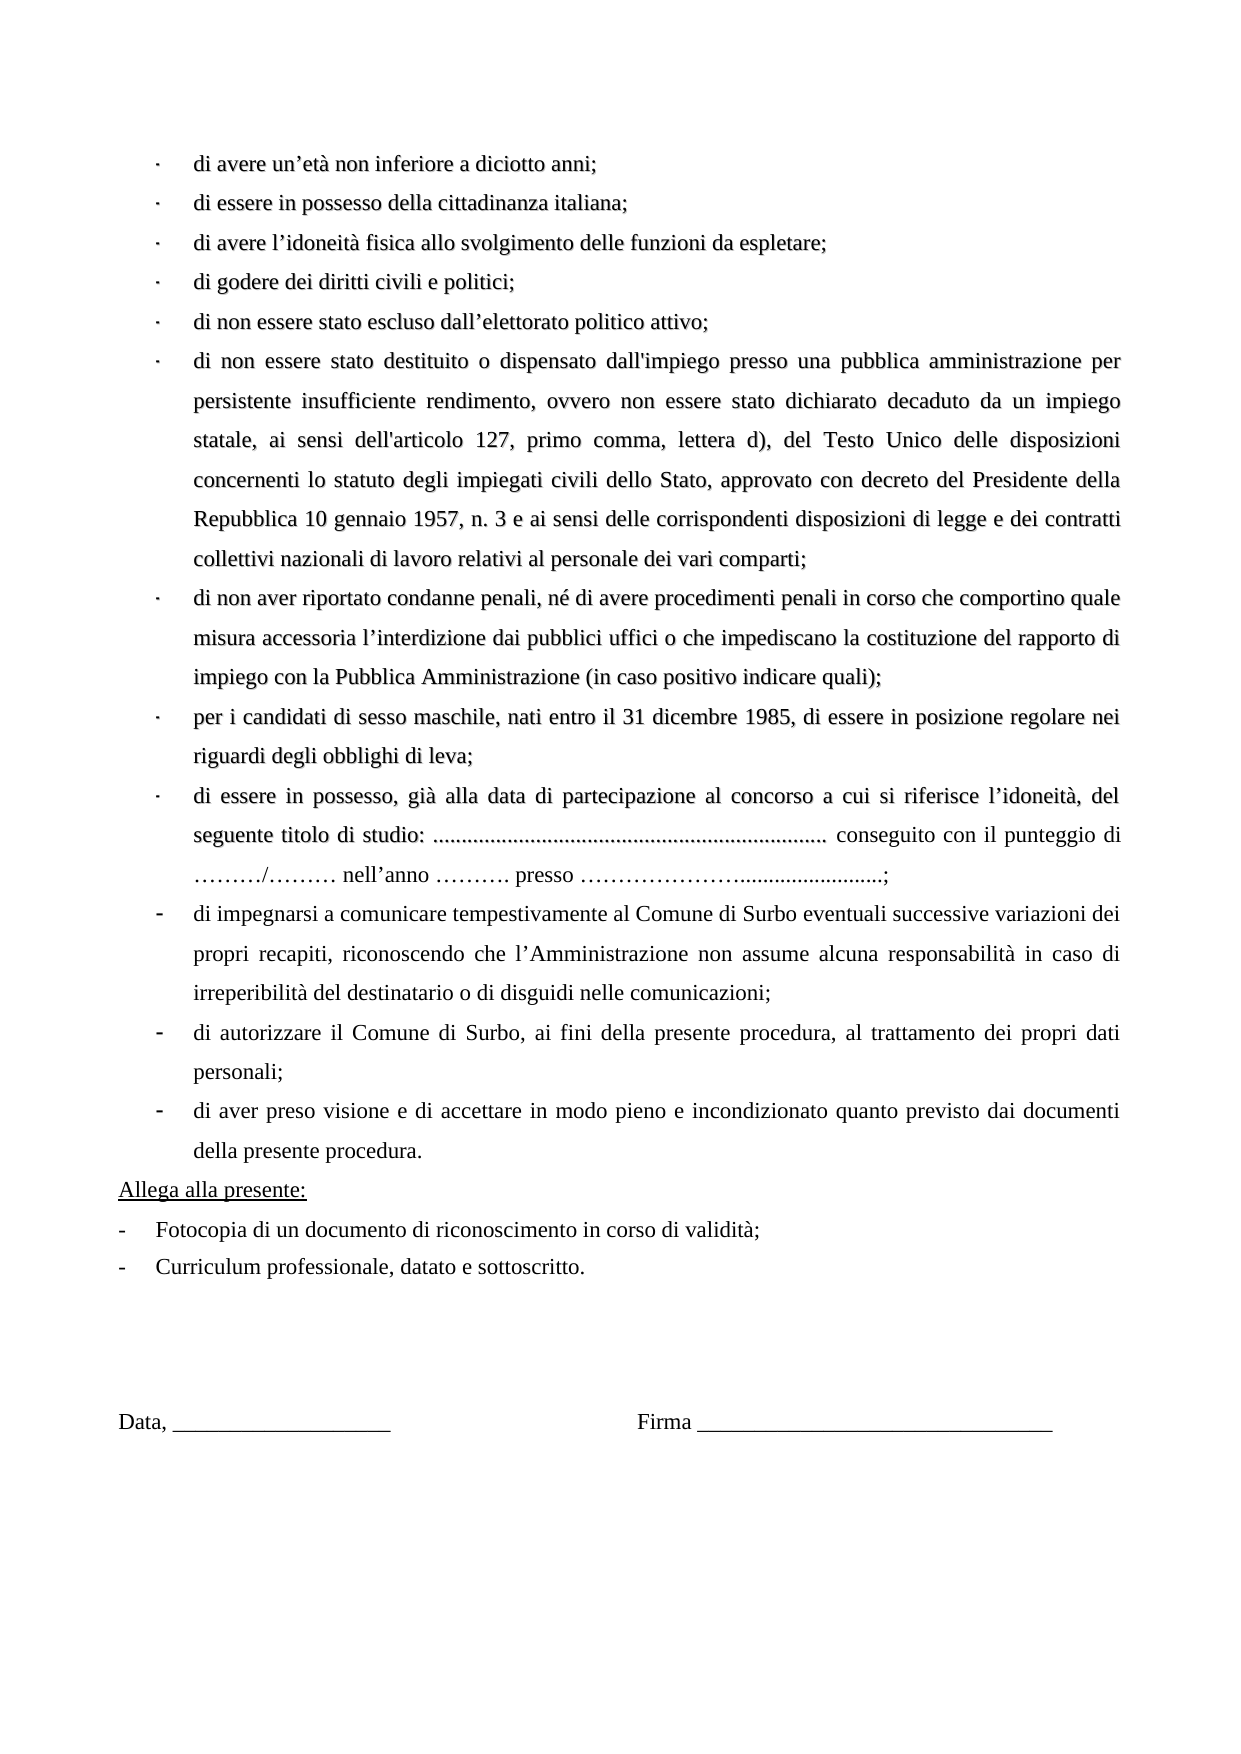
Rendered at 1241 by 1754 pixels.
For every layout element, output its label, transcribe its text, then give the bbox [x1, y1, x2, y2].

list di essere in possesso della cittadinanza italiana; [156, 189, 1122, 216]
list di aver preso visione e di accettare in modo pieno e incondizionato quanto previsto dai documenti della presente procedura. [156, 1097, 1122, 1163]
list Fotocopia di un documento di riconoscimento in corso di validità; [118, 1216, 1122, 1242]
list per i candidati di sesso maschile, nati entro il 31 dicembre 1985, di essere in posizione regolare nei riguardi degli obblighi di leva; [156, 703, 1122, 768]
list di godere dei diritti civili e politici; [156, 268, 1122, 295]
text Data, ___________________ Firma _______________________________ [118, 1408, 1122, 1434]
list di impegnarsi a comunicare tempestivamente al Comune di Surbo eventuali successive variazioni dei propri recapiti, riconoscendo che l’Amministrazione non assume alcuna responsabilità in caso di irreperibilità del destinatario o di disguidi nelle comunicazioni; [156, 900, 1122, 1005]
list di avere l’idoneità fisica allo svolgimento delle funzioni da espletare; [156, 229, 1122, 255]
list Curriculum professionale, datato e sottoscritto. [118, 1253, 1122, 1279]
list di avere un’età non inferiore a diciotto anni; [156, 150, 1122, 176]
list di non aver riportato condanne penali, né di avere procedimenti penali in corso che comportino quale misura accessoria l’interdizione dai pubblici uffici o che impediscano la costituzione del rapporto di impiego con la Pubblica Amministrazione (in caso positivo indicare quali); [156, 584, 1122, 689]
text Allega alla presente: [118, 1176, 1122, 1203]
list di non essere stato destituito o dispensato dall'impiego presso una pubblica amministrazione per persistente insufficiente rendimento, ovvero non essere stato dichiarato decaduto da un impiego statale, ai sensi dell'articolo 127, primo comma, lettera d), del Testo Unico delle disposizioni concernenti lo statuto degli impiegati civili dello Stato, approvato con decreto del Presidente della Repubblica 10 gennaio 1957, n. 3 e ai sensi delle corrispondenti disposizioni di legge e dei contratti collettivi nazionali di lavoro relativi al personale dei vari comparti; [156, 347, 1122, 571]
list di essere in possesso, già alla data di partecipazione al concorso a cui si riferisce l’idoneità, del seguente titolo di studio: ..................................................................... conseguito con il punteggio di ………/……… nell’anno ………. presso ………………….........................; [156, 782, 1122, 887]
list di autorizzare il Comune di Surbo, ai fini della presente procedura, al trattamento dei propri dati personali; [156, 1018, 1122, 1084]
list di non essere stato escluso dall’elettorato politico attivo; [156, 308, 1122, 334]
